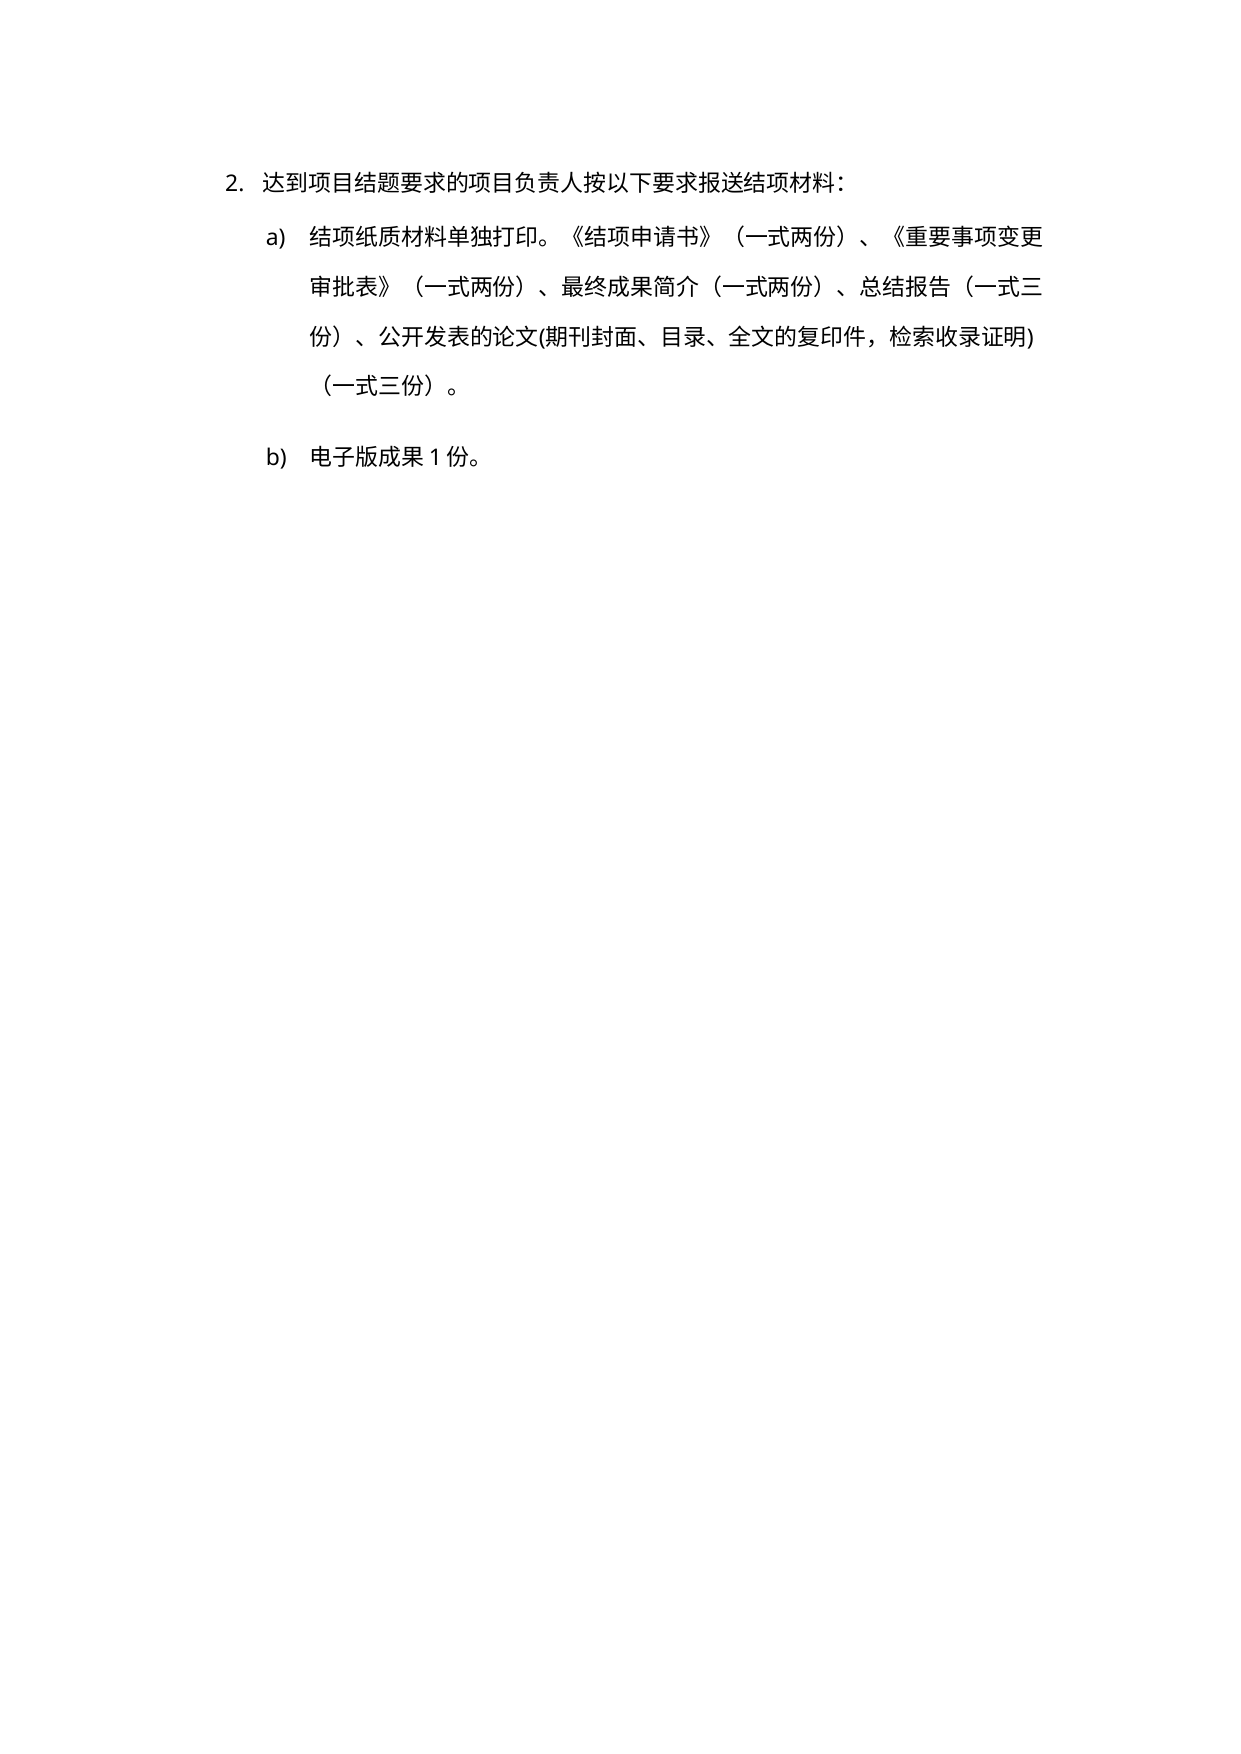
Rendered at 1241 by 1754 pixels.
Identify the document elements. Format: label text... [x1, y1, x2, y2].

list 达到项目结题要求的项目负责人按以下要求报送结项材料： [225, 164, 1053, 198]
list 电子版成果1份。 [266, 439, 1053, 472]
list 结项纸质材料单独打印。《结项申请书》（一式两份）、《重要事项变更审批表》（一式两份）、最终成果简介（一式两份）、总结报告（一式三份）、公开发表的论文(期刊封面、目录、全文的复印件，检索收录证明) （一式三份）。 [266, 219, 1053, 401]
